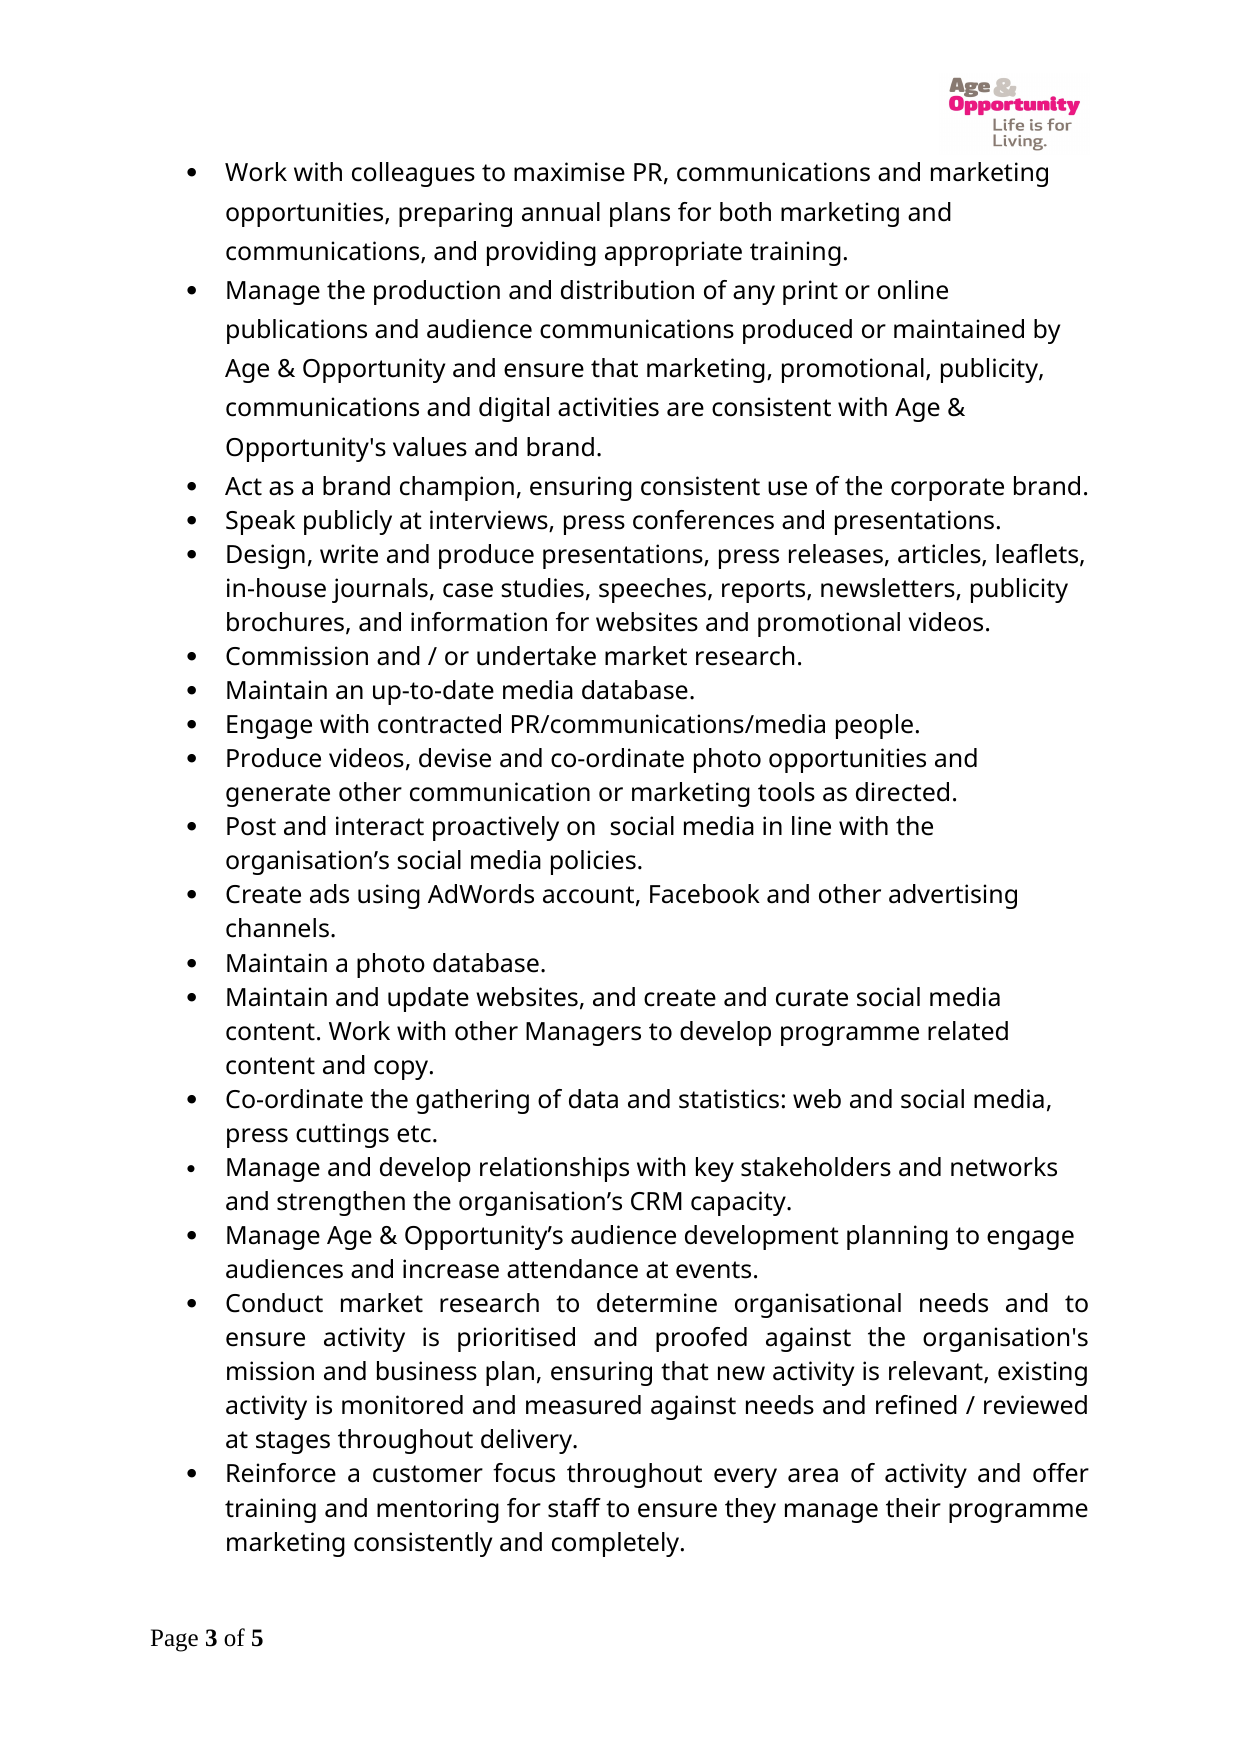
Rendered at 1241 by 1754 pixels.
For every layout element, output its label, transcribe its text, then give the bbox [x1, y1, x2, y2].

list Create ads using AdWords account, Facebook and other advertising channels. [187, 877, 1090, 945]
list Maintain a photo database. [187, 945, 1090, 979]
list Manage and develop relationships with key stakeholders and networks and strengthen the organisation’s CRM capacity. [187, 1149, 1090, 1218]
list Engage with contracted PR/communications/media people. [187, 707, 1090, 741]
list Maintain and update websites, and create and curate social media content. Work with other Managers to develop programme related content and copy. [187, 979, 1090, 1081]
list Manage the production and distribution of any print or online publications and audience communications produced or maintained by Age & Opportunity and ensure that marketing, promotional, publicity, communications and digital activities are consistent with Age & Opportunity's values and brand. [187, 272, 1090, 463]
list Speak publicly at interviews, press conferences and presentations. [187, 502, 1090, 536]
list Co-ordinate the gathering of data and statistics: web and social media, press cuttings etc. [187, 1081, 1090, 1149]
list Maintain an up-to-date media database. [187, 673, 1090, 707]
list Post and interact proactively on social media in line with the organisation’s social media policies. [187, 809, 1090, 877]
list Design, write and produce presentations, press releases, articles, leaflets, in-house journals, case studies, speeches, reports, newsletters, publicity brochures, and information for websites and promotional videos. [187, 536, 1090, 639]
list Reinforce a customer focus throughout every area of activity and offer training and mentoring for staff to ensure they manage their programme marketing consistently and completely. [187, 1456, 1090, 1558]
list Manage Age & Opportunity’s audience development planning to engage audiences and increase attendance at events. [187, 1218, 1090, 1286]
picture [938, 73, 1091, 155]
list Work with colleagues to maximise PR, communications and marketing opportunities, preparing annual plans for both marketing and communications, and providing appropriate training. [187, 155, 1090, 267]
list Act as a brand champion, ensuring consistent use of the corporate brand. [187, 468, 1090, 502]
list Conduct market research to determine organisational needs and to ensure activity is prioritised and proofed against the organisation's mission and business plan, ensuring that new activity is relevant, existing activity is monitored and measured against needs and refined / reviewed at stages throughout delivery. [187, 1286, 1090, 1456]
list Produce videos, devise and co-ordinate photo opportunities and generate other communication or marketing tools as directed. [187, 741, 1090, 809]
list Commission and / or undertake market research. [187, 639, 1090, 673]
